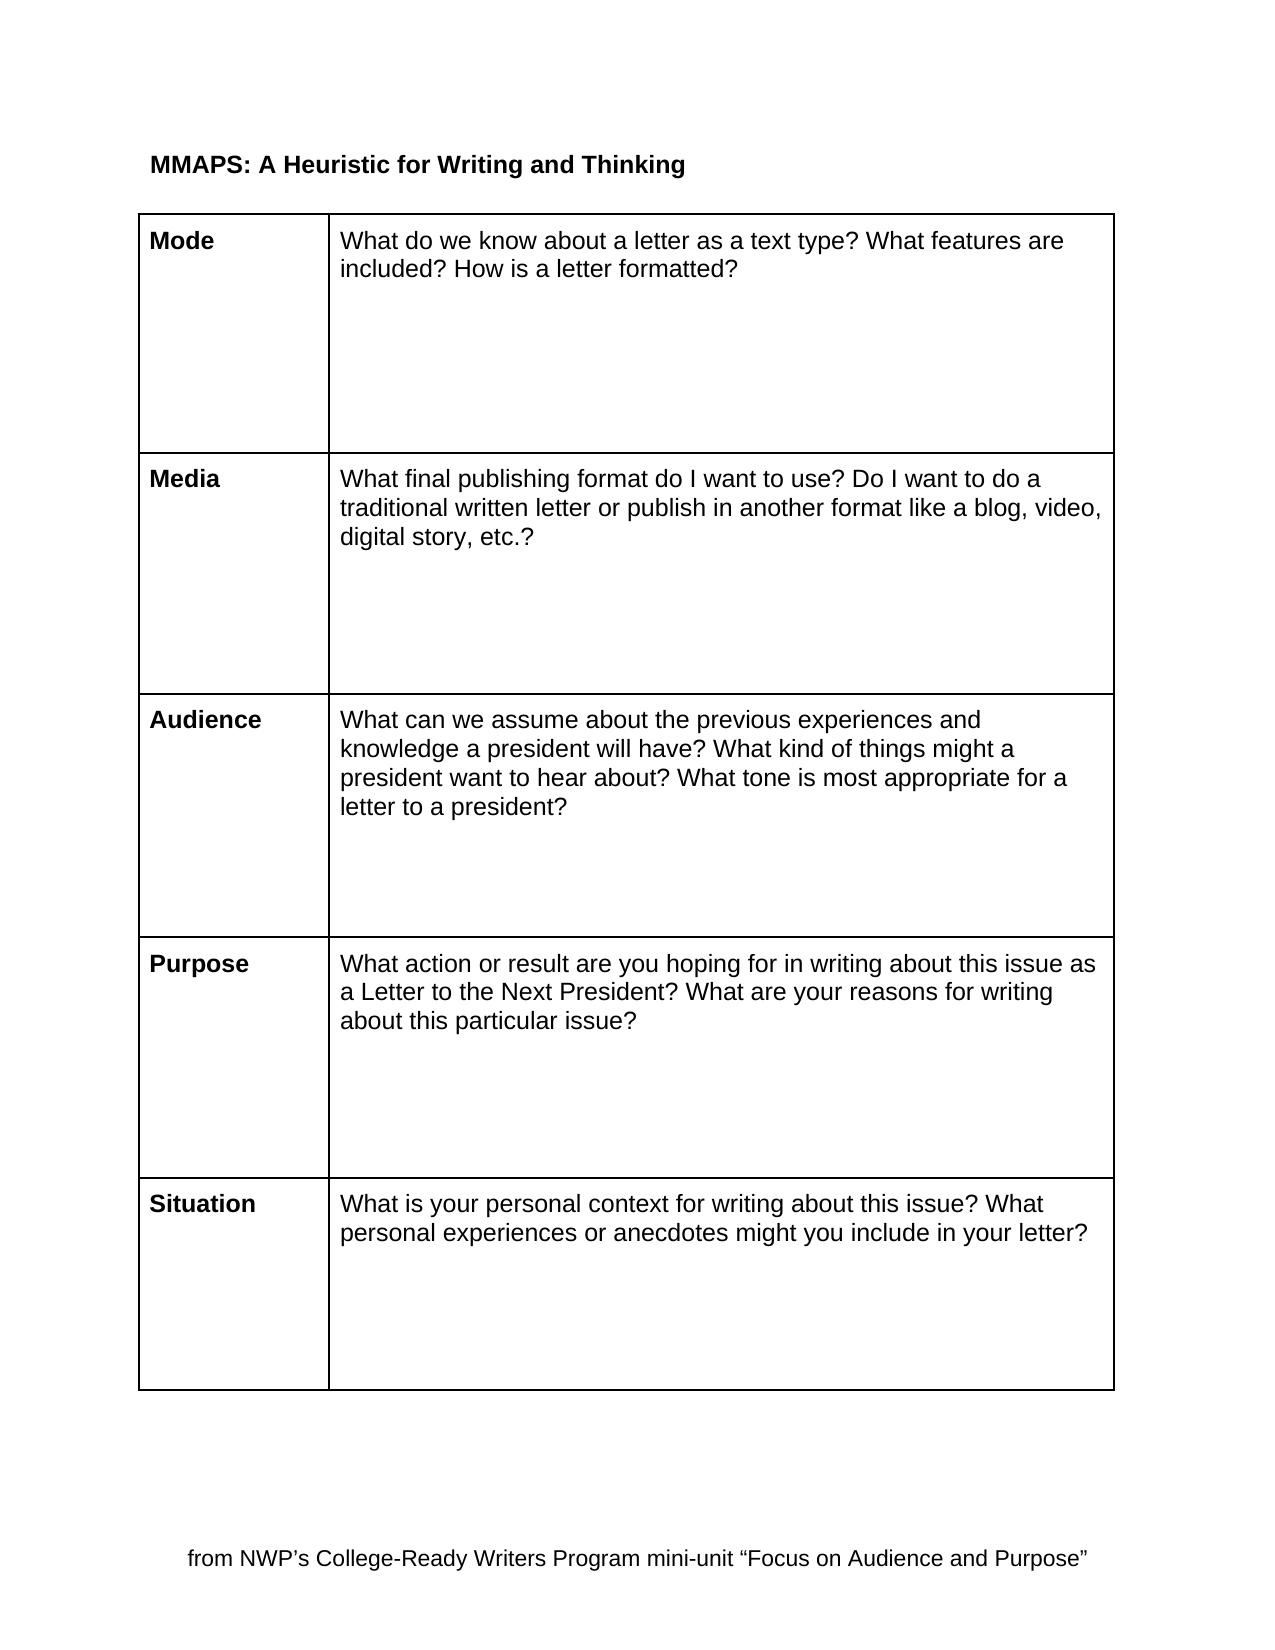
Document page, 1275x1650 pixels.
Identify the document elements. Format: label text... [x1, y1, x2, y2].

table_cell What is your personal context for writing about this issue? What personal experiences or anecdotes might you include in your letter? [330, 1179, 1113, 1389]
table_cell Audience [140, 695, 328, 936]
table_cell Situation [140, 1179, 328, 1389]
table_header Mode [140, 215, 328, 452]
table_header What do we know about a letter as a text type? What features are included? How is a letter formatted? [330, 215, 1113, 452]
table_cell What action or result are you hoping for in writing about this issue as a Letter to the Next President? What are your reasons for writing about this particular issue? [330, 938, 1113, 1177]
table_cell What can we assume about the previous experiences and knowledge a president will have? What kind of things might a president want to hear about? What tone is most appropriate for a letter to a president? [330, 695, 1113, 936]
table_cell Media [140, 454, 328, 693]
text MMAPS: A Heuristic for Writing and Thinking [150, 150, 1125, 179]
table_cell What final publishing format do I want to use? Do I want to do a traditional written letter or publish in another format like a blog, video, digital story, etc.? [330, 454, 1113, 693]
table_cell Purpose [140, 938, 328, 1177]
